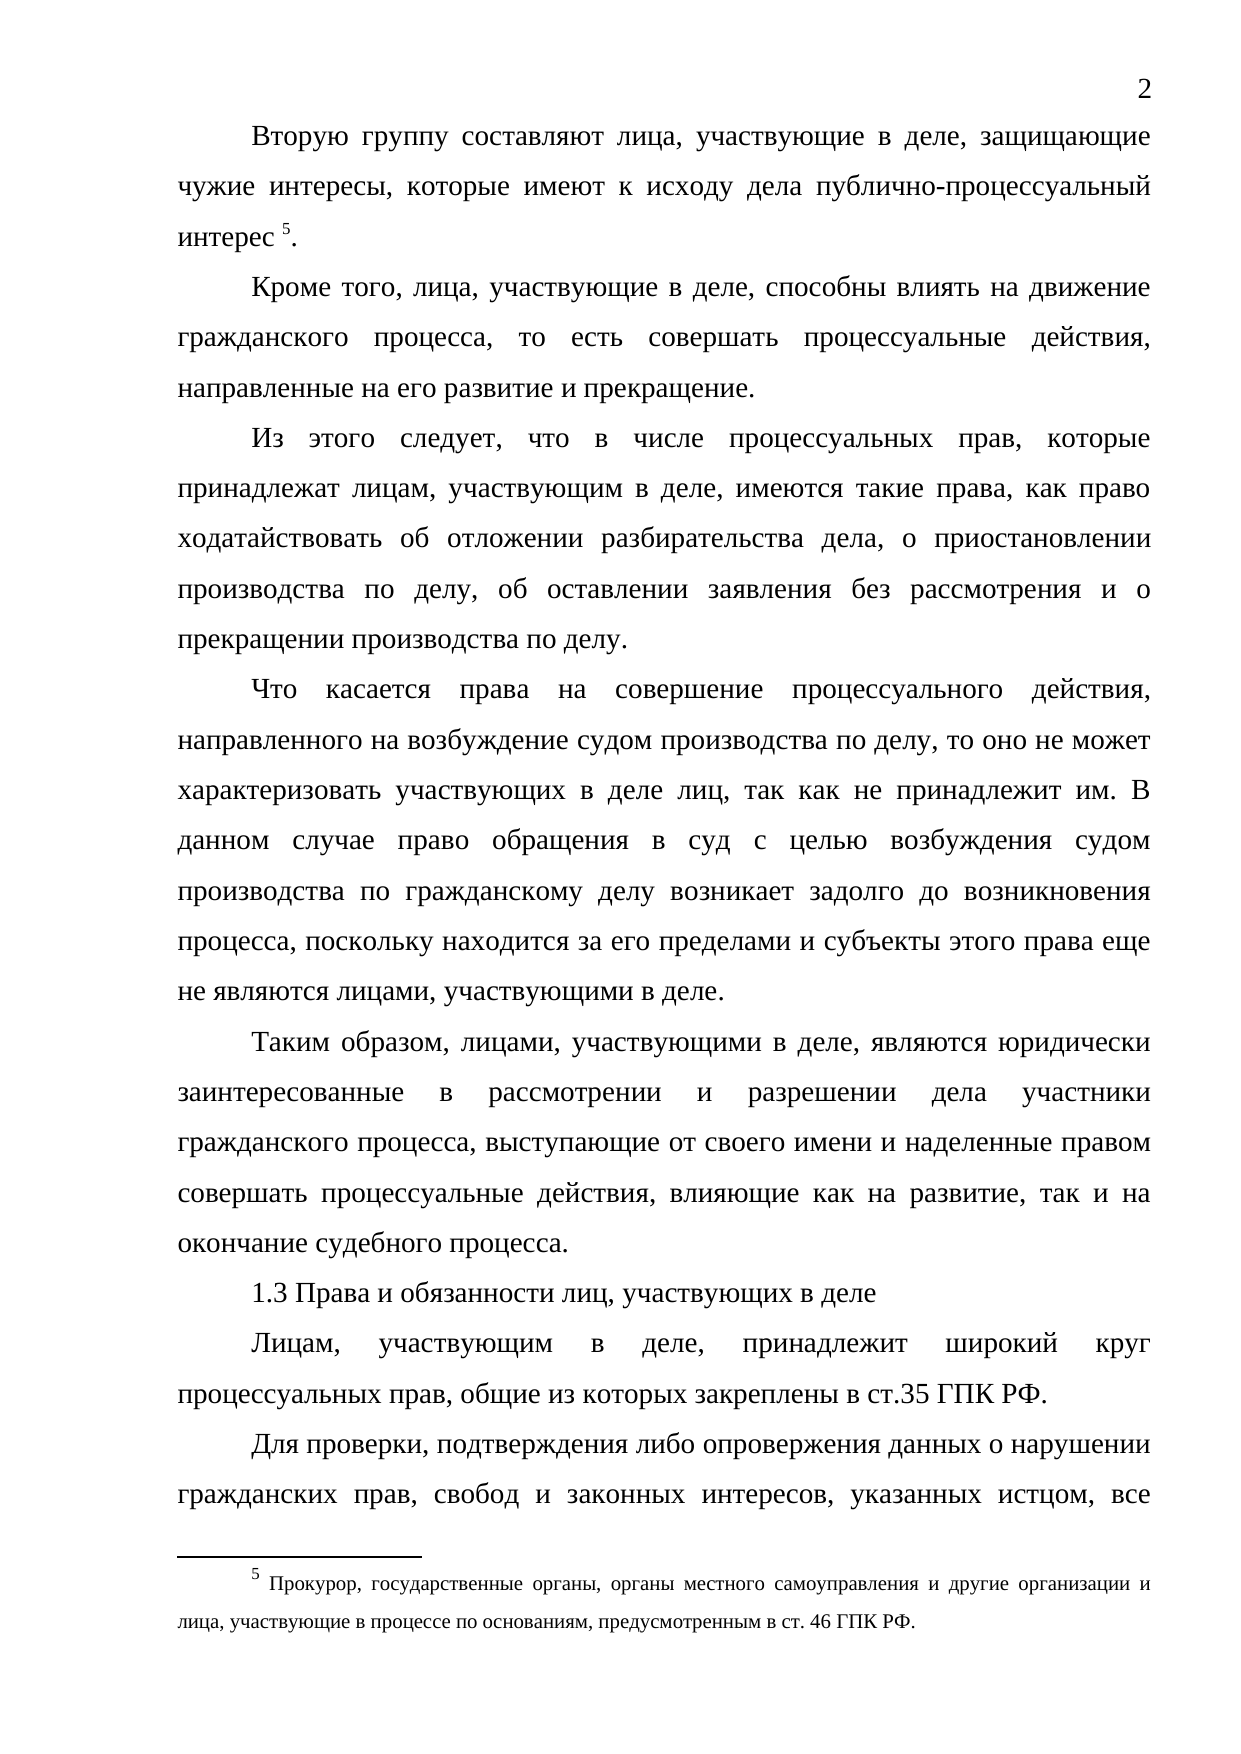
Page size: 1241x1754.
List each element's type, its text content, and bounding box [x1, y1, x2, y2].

text Лицам, участвующим в деле, принадлежит широкий круг процессуальных прав, общие из которых закреплены в ст.35 ГПК РФ. [177, 1326, 1152, 1409]
text Кроме того, лица, участвующие в деле, способны влиять на движение гражданского процесса, то есть совершать процессуальные действия, направленные на его развитие и прекращение. [177, 269, 1152, 403]
text Вторую группу составляют лица, участвующие в деле, защищающие чужие интересы, которые имеют к исходу дела публично-процессуальный интерес . [177, 118, 1152, 252]
text Таким образом, лицами, участвующими в деле, являются юридически заинтересованные в рассмотрении и разрешении дела участники гражданского процесса, выступающие от своего имени и наделенные правом совершать процессуальные действия, влияющие как на развитие, так и на окончание судебного процесса. [177, 1024, 1152, 1258]
text Из этого следует, что в числе процессуальных прав, которые принадлежат лицам, участвующим в деле, имеются такие права, как право ходатайствовать об отложении разбирательства дела, о приостановлении производства по делу, об оставлении заявления без рассмотрения и о прекращении производства по делу. [177, 420, 1152, 655]
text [177, 1426, 1152, 1510]
text Что касается права на совершение процессуального действия, направленного на возбуждение судом производства по делу, то оно не может характеризовать участвующих в деле лиц, так как не принадлежит им. В данном случае право обращения в суд с целью возбуждения судом производства по гражданскому делу возникает задолго до возникновения процесса, поскольку находится за его пределами и субъекты этого права еще не являются лицами, участвующими в деле. [177, 672, 1152, 1007]
text 1.3 Права и обязанности лиц, участвующих в деле [177, 1275, 1152, 1309]
